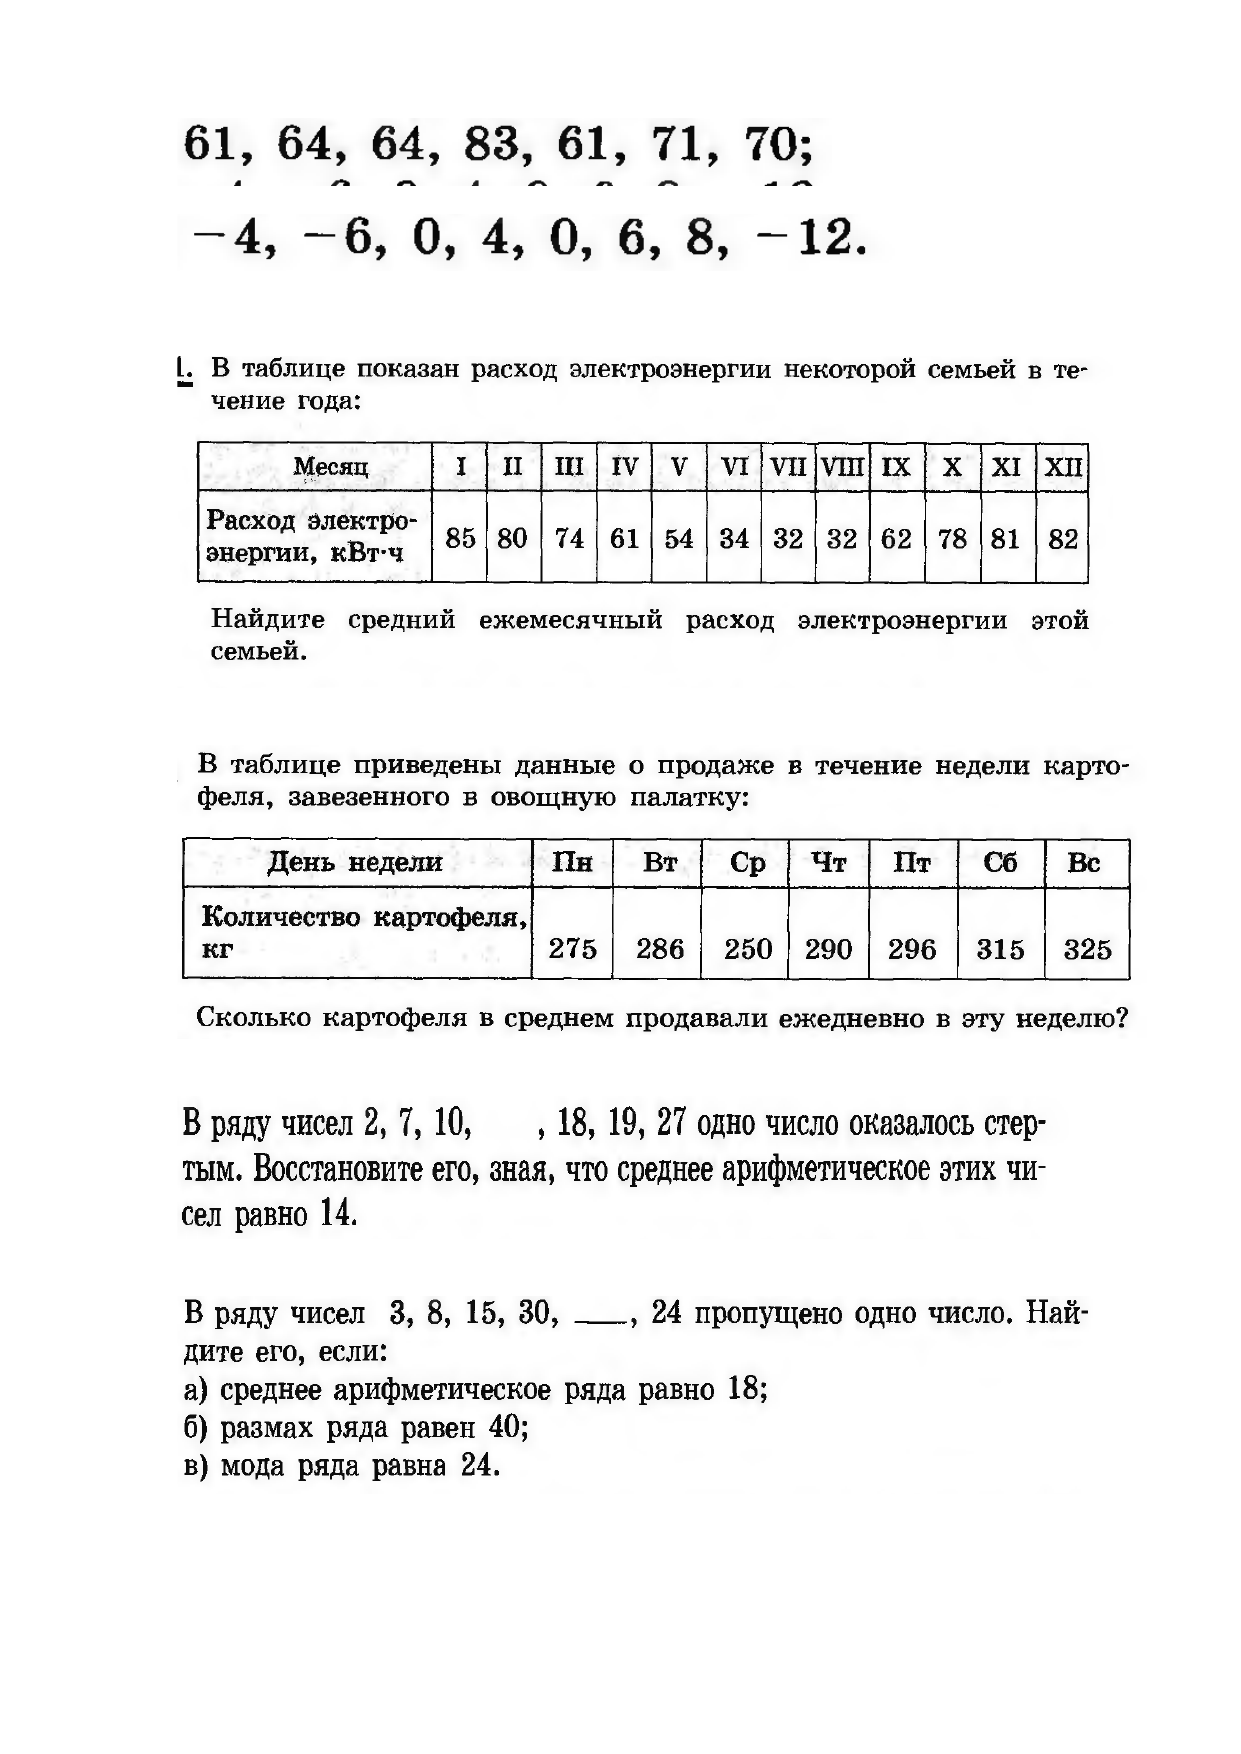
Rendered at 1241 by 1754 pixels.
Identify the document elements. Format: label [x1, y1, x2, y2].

picture [177, 214, 903, 271]
picture [177, 1096, 1074, 1239]
picture [177, 1296, 1098, 1494]
picture [177, 118, 832, 186]
picture [177, 356, 1114, 688]
picture [177, 745, 1148, 1039]
